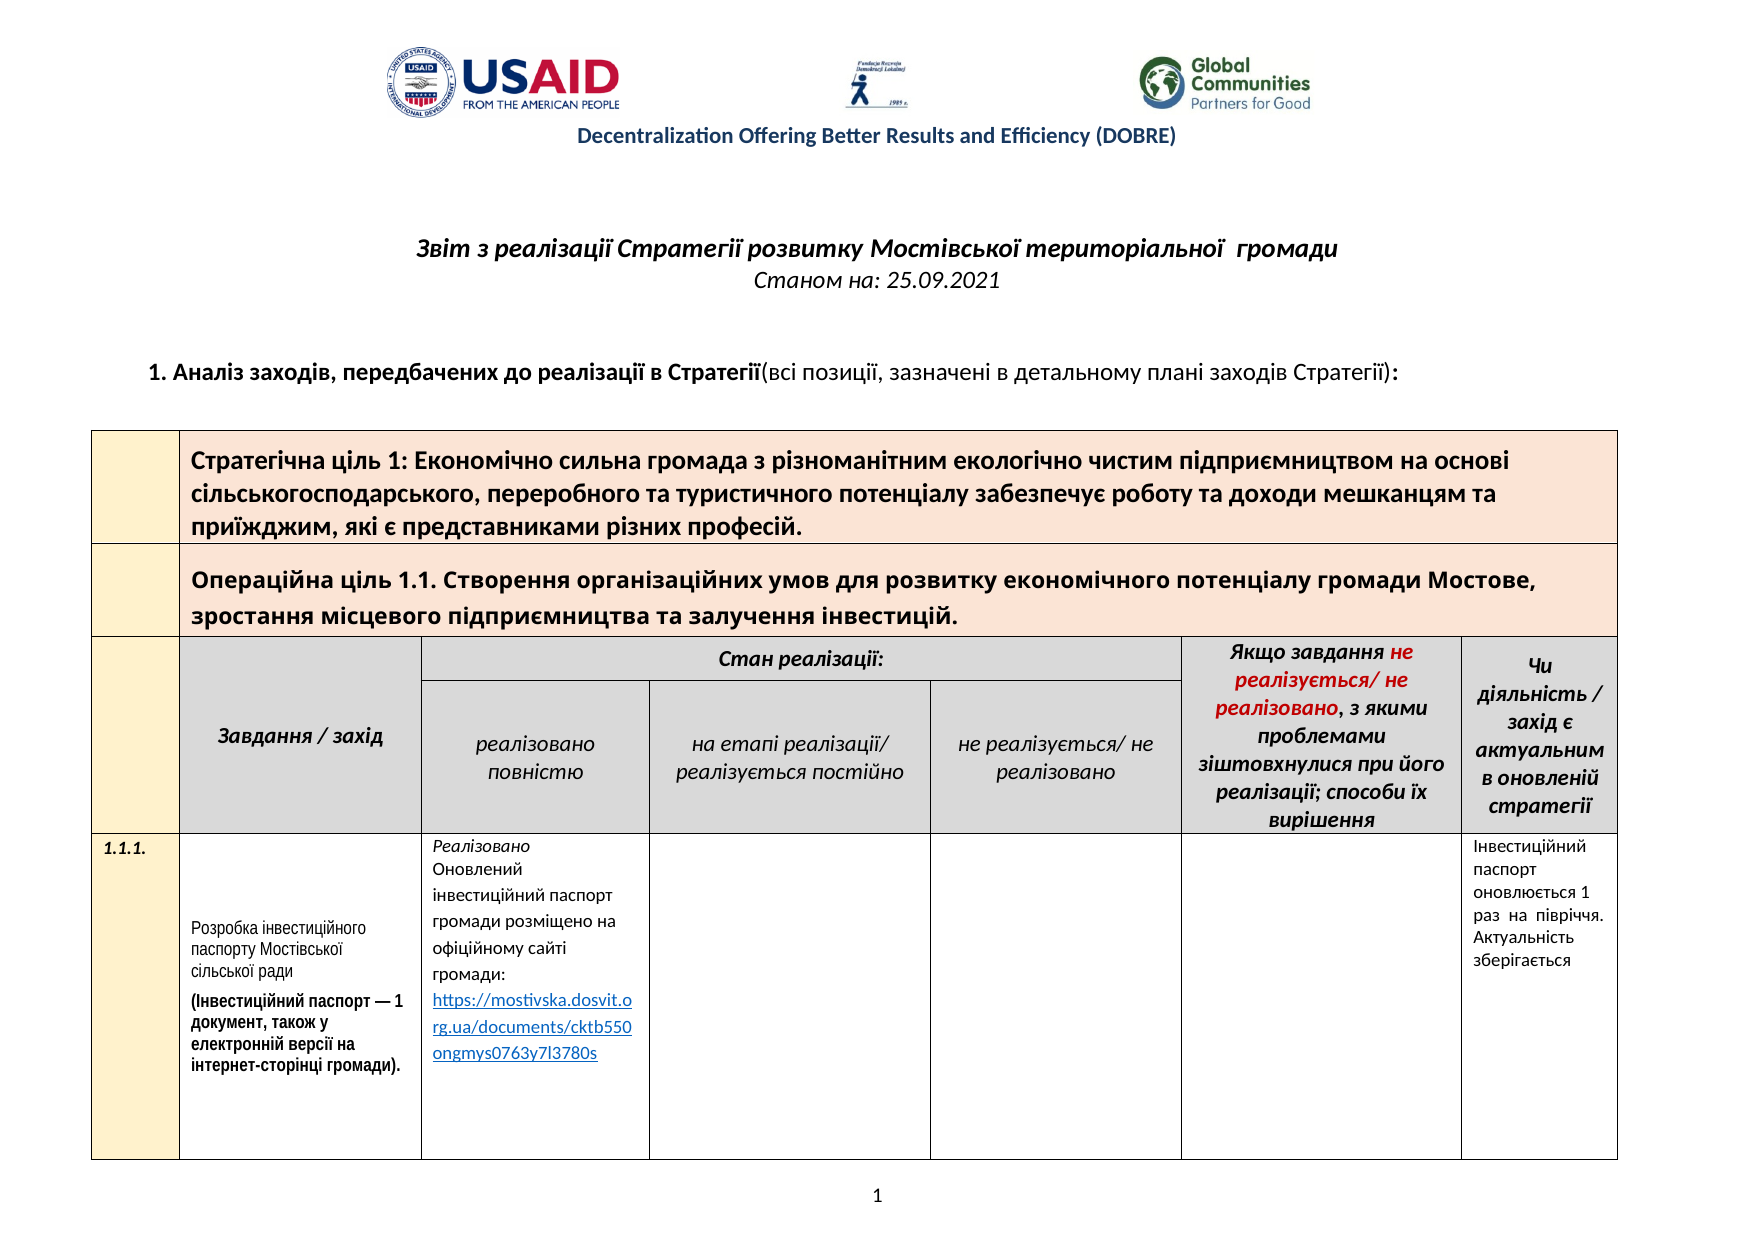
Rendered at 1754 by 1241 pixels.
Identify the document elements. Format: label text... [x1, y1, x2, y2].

text 1. Аналіз заходів, передбачених до реалізації в Стратегії(всі позиції, зазначені в детальному плані заходів Стратегії): [148, 356, 1606, 387]
text Станом на: 25.09.2021 [148, 264, 1606, 295]
table_cell [650, 834, 930, 1159]
picture [838, 44, 916, 121]
picture [387, 47, 620, 118]
table_cell [92, 544, 179, 636]
table_cell не реалізується/ не реалізовано [931, 681, 1181, 833]
table_cell [1182, 834, 1461, 1159]
table_cell Чи діяльність / захід є актуальним в оновленій стратегії [1462, 637, 1617, 833]
table_cell Реалізовано Оновлений інвестиційний паспорт громади розміщено на офіційному сайті громади: https://mostivska.dosvit.org.ua/documents/cktb550ongmys0763y7l3780s [422, 834, 649, 1159]
table_cell Завдання / захід [180, 637, 421, 833]
table_cell Якщо завдання не реалізується/ не реалізовано, з якими проблемами зіштовхнулися при його реалізації; способи їх вирішення [1182, 637, 1461, 833]
text Звіт з реалізації Стратегії розвитку Мостівської територіальної громади [148, 231, 1606, 264]
picture [1133, 50, 1315, 115]
table_cell на етапі реалізації/ реалізується постійно [650, 681, 930, 833]
table_header Стратегічна ціль 1: Економічно сильна громада з різноманітним екологічно чистим підприємництвом на основі сільськогосподарського, переробного та туристичного потенціалу забезпечує роботу та доходи мешканцям та приїжджим, які є представниками різних професій. [180, 431, 1617, 542]
table_header [92, 431, 179, 542]
table_cell [92, 834, 179, 1159]
table_cell Розробка інвестиційного паспорту Мостівської сільської ради (Інвестиційний паспорт — 1 документ, також у електронній версії на інтернет-сторінці громади). [180, 834, 421, 1159]
table_cell Інвестиційний паспорт оновлюється 1 раз на півріччя. Актуальність зберігається [1462, 834, 1617, 1159]
table_cell [92, 637, 179, 833]
table_cell [931, 834, 1181, 1159]
table_cell реалізовано повністю [422, 681, 649, 833]
table_cell Стан реалізації: [422, 637, 1181, 680]
table_cell Операційна ціль 1.1. Створення організаційних умов для розвитку економічного потенціалу громади Мостове, зростання місцевого підприємництва та залучення інвестицій. [180, 544, 1617, 636]
